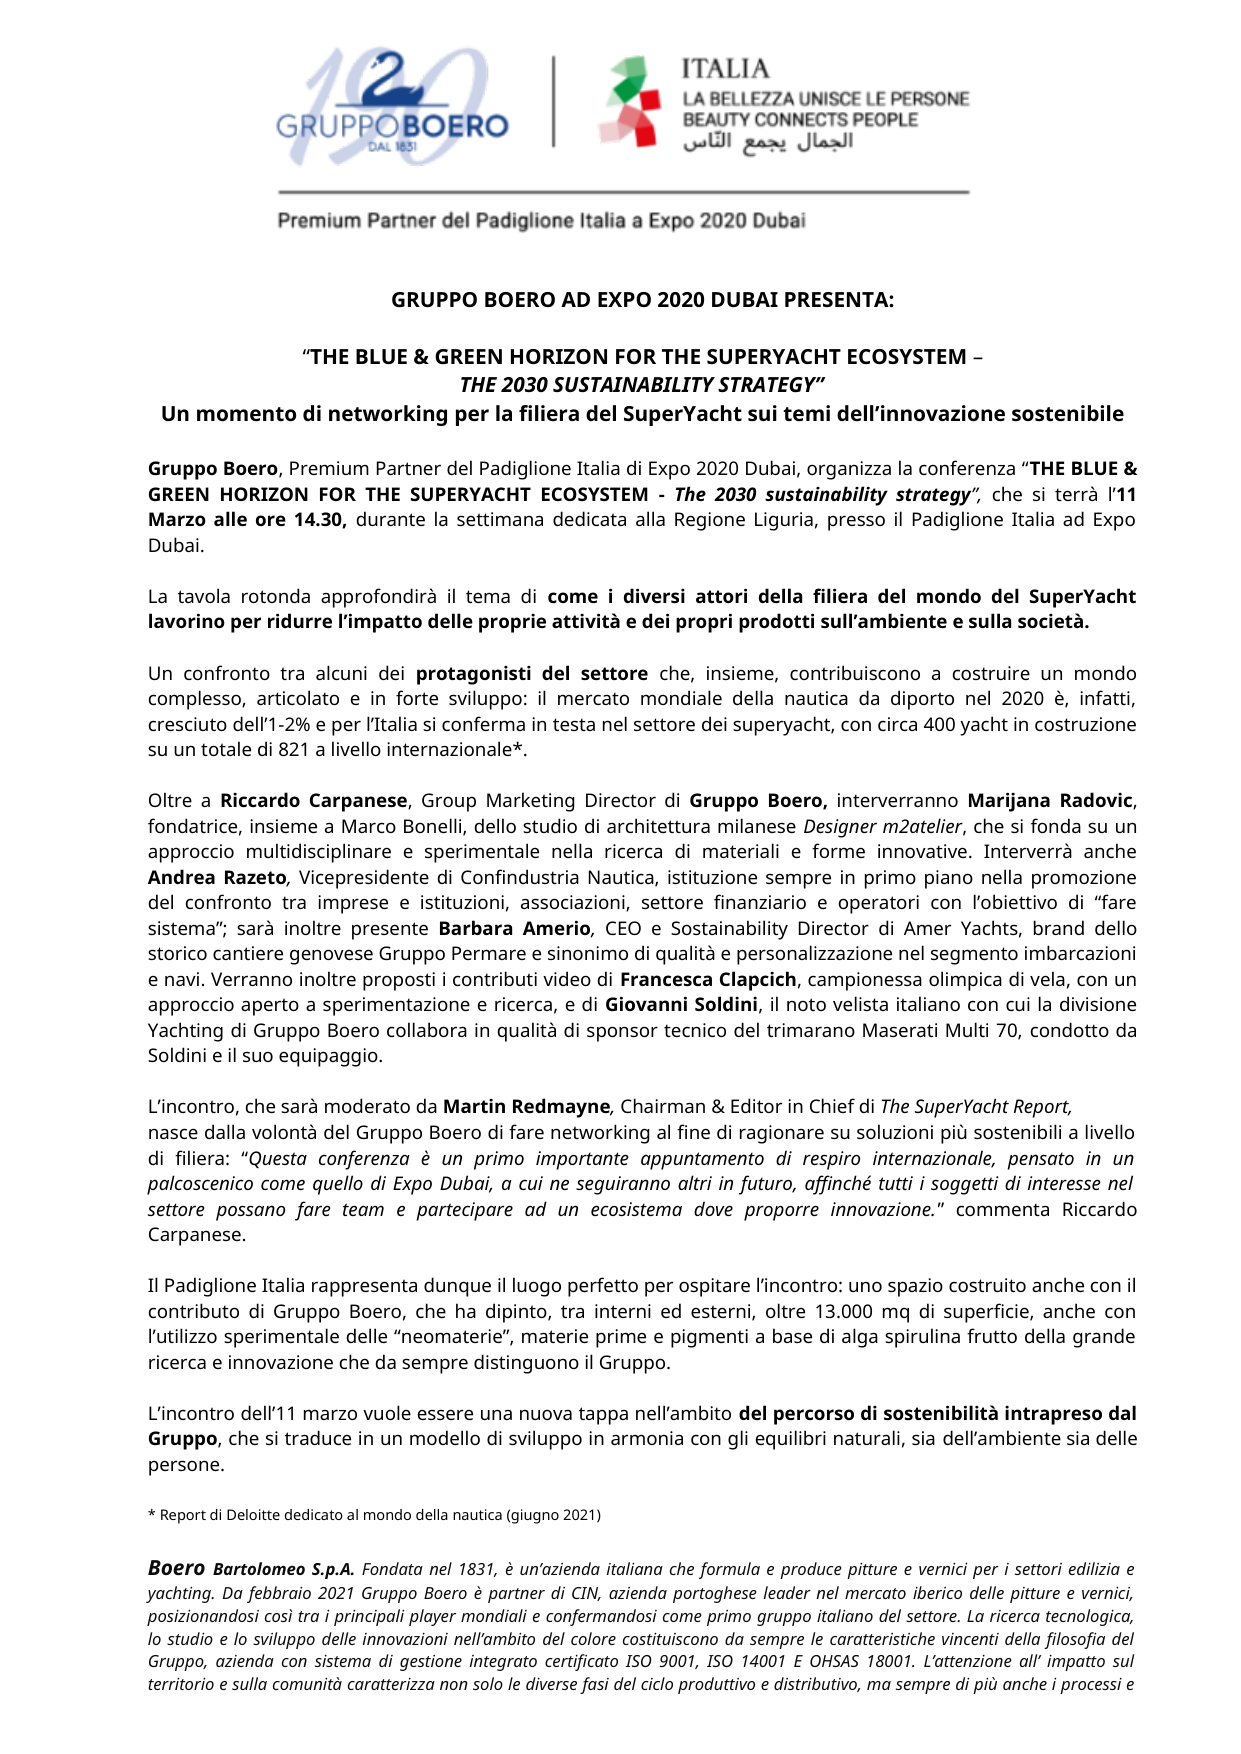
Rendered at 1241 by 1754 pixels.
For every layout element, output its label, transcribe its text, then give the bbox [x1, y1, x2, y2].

text “THE BLUE & GREEN HORIZON FOR THE SUPERYACHT ECOSYSTEM – [148, 342, 1138, 370]
text L’incontro dell’11 marzo vuole essere una nuova tappa nell’ambito del percorso di sostenibilità intrapreso dal Gruppo, che si traduce in un modello di sviluppo in armonia con gli equilibri naturali, sia dell’ambiente sia delle persone. [148, 1400, 1138, 1477]
text L’incontro, che sarà moderato da Martin Redmayne, Chairman & Editor in Chief di The SuperYacht Report, [148, 1094, 1138, 1119]
text nasce dalla volontà del Gruppo Boero di fare networking al fine di ragionare su soluzioni più sostenibili a livello di filiera: “Questa conferenza è un primo importante appuntamento di respiro internazionale, pensato in un palcoscenico come quello di Expo Dubai, a cui ne seguiranno altri in futuro, affinché tutti i soggetti di interesse nel settore possano fare team e partecipare ad un ecosistema dove proporre innovazione.” commenta Riccardo Carpanese. [148, 1119, 1138, 1247]
text Gruppo Boero, Premium Partner del Padiglione Italia di Expo 2020 Dubai, organizza la conferenza “THE BLUE & GREEN HORIZON FOR THE SUPERYACHT ECOSYSTEM - The 2030 sustainability strategy”, che si terrà l’11 Marzo alle ore 14.30, durante la settimana dedicata alla Regione Liguria, presso il Padiglione Italia ad Expo Dubai. [148, 456, 1138, 558]
text THE 2030 SUSTAINABILITY STRATEGY” [148, 370, 1138, 399]
text La tavola rotonda approfondirà il tema di come i diversi attori della filiera del mondo del SuperYacht lavorino per ridurre l’impatto delle proprie attività e dei propri prodotti sull’ambiente e sulla società. [148, 583, 1138, 634]
text Oltre a Riccardo Carpanese, Group Marketing Director di Gruppo Boero, interverranno Marijana Radovic, fondatrice, insieme a Marco Bonelli, dello studio di architettura milanese Designer m2atelier, che si fonda su un approccio multidisciplinare e sperimentale nella ricerca di materiali e forme innovative. Interverrà anche Andrea Razeto, Vicepresidente di Confindustria Nautica, istituzione sempre in primo piano nella promozione del confronto tra imprese e istituzioni, associazioni, settore finanziario e operatori con l’obiettivo di “fare sistema”; sarà inoltre presente Barbara Amerio, CEO e Sostainability Director di Amer Yachts, brand dello storico cantiere genovese Gruppo Permare e sinonimo di qualità e personalizzazione nel segmento imbarcazioni e navi. Verranno inoltre proposti i contributi video di Francesca Clapcich, campionessa olimpica di vela, con un approccio aperto a sperimentazione e ricerca, e di Giovanni Soldini, il noto velista italiano con cui la divisione Yachting di Gruppo Boero collabora in qualità di sponsor tecnico del trimarano Maserati Multi 70, condotto da Soldini e il suo equipaggio. [148, 787, 1138, 1068]
text * Report di Deloitte dedicato al mondo della nautica (giugno 2021) [148, 1505, 1138, 1525]
text Il Padiglione Italia rappresenta dunque il luogo perfetto per ospitare l’incontro: uno spazio costruito anche con il contributo di Gruppo Boero, che ha dipinto, tra interni ed esterni, oltre 13.000 mq di superficie, anche con l’utilizzo sperimentale delle “neomaterie”, materie prime e pigmenti a base di alga spirulina frutto della grande ricerca e innovazione che da sempre distinguono il Gruppo. [148, 1272, 1138, 1374]
text Un momento di networking per la filiera del SuperYacht sui temi dell’innovazione sostenibile [148, 399, 1138, 427]
picture [258, 28, 983, 252]
text GRUPPO BOERO AD EXPO 2020 DUBAI PRESENTA: [148, 285, 1138, 313]
text Un confronto tra alcuni dei protagonisti del settore che, insieme, contribuiscono a costruire un mondo complesso, articolato e in forte sviluppo: il mercato mondiale della nautica da diporto nel 2020 è, infatti, cresciuto dell’1-2% e per l’Italia si conferma in testa nel settore dei superyacht, con circa 400 yacht in costruzione su un totale di 821 a livello internazionale*. [148, 660, 1138, 762]
